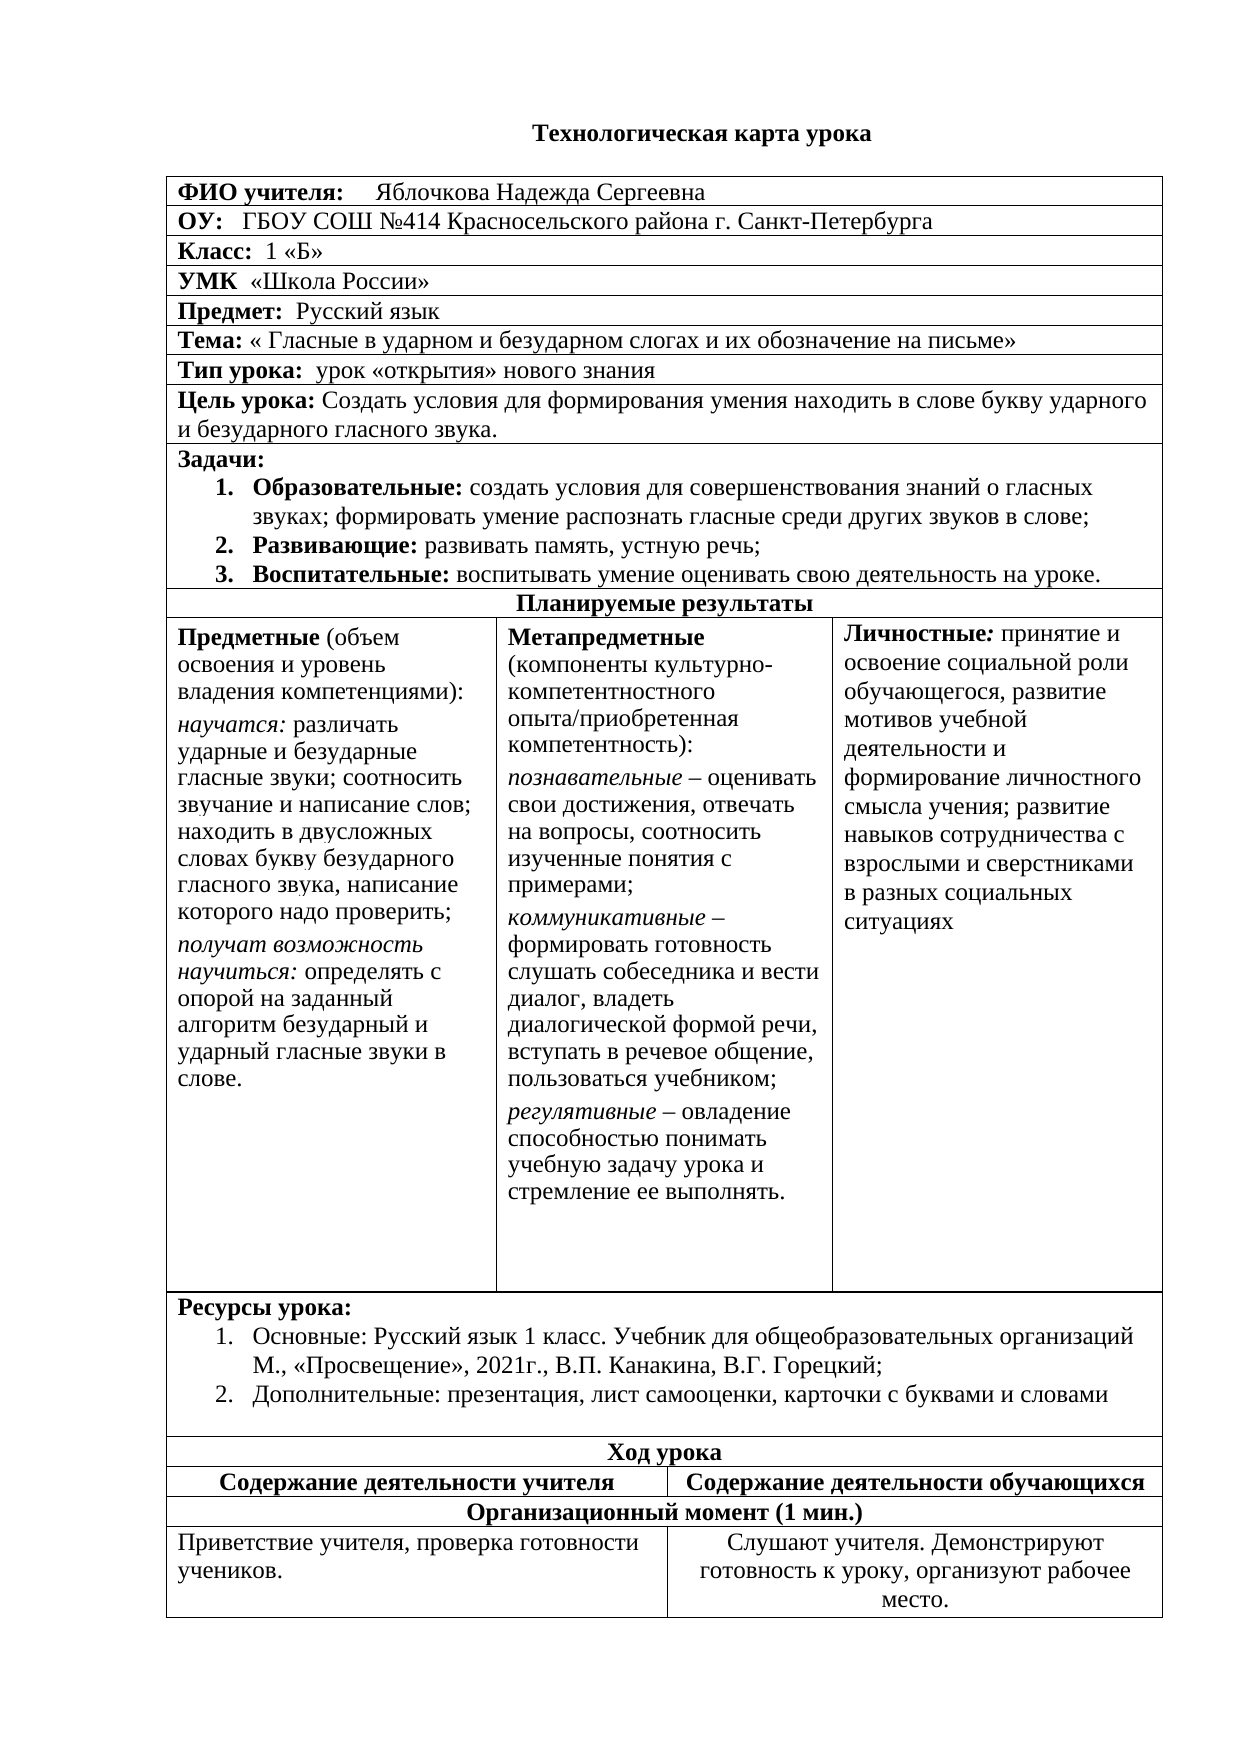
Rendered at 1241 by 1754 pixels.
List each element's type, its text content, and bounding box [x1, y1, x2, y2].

table_cell Содержание деятельности обучающихся [668, 1467, 1162, 1496]
table_cell Предметные (объем освоения и уровень владения компетенциями): научатся: различать ударные и безударные гласные звуки; соотносить звучание и написание слов; находить в двусложных словах букву безударного гласного звука, написание которого надо проверить; получат возможность научиться: определять с опорой на заданный алгоритм безударный и ударный гласные звуки в слове. [167, 618, 496, 1291]
table_cell Организационный момент (1 мин.) [167, 1497, 1162, 1526]
table_cell ОУ: ГБОУ СОШ №414 Красносельского района г. Санкт-Петербурга [167, 206, 1162, 235]
table_cell Метапредметные (компоненты культурно-компетентностного опыта/приобретенная компетентность): познавательные – оценивать свои достижения, отвечать на вопросы, соотносить изученные понятия с примерами; коммуникативные – формировать готовность слушать собеседника и вести диалог, владеть диалогической формой речи, вступать в речевое общение, пользоваться учебником; регулятивные – овладение способностью понимать учебную задачу урока и стремление ее выполнять. [497, 618, 832, 1291]
table_cell Планируемые результаты [167, 589, 1162, 617]
table_cell Приветствие учителя, проверка готовности учеников. [167, 1527, 667, 1617]
table_cell Слушают учителя. Демонстрируют готовность к уроку, организуют рабочее место. [668, 1527, 1162, 1617]
table_cell Класс: 1 «Б» [167, 236, 1162, 265]
table_header ФИО учителя: Яблочкова Надежда Сергеевна [167, 177, 1162, 205]
table_cell Содержание деятельности учителя [167, 1467, 667, 1496]
table_cell Предмет: Русский язык [167, 296, 1162, 324]
table_cell Цель урока: Создать условия для формирования умения находить в слове букву ударного и безударного гласного звука. [167, 385, 1162, 443]
table_cell УМК «Школа России» [167, 266, 1162, 295]
table_cell Задачи: Образовательные: создать условия для совершенствования знаний о гласных звуках; формировать умение распознать гласные среди других звуков в слове; Развивающие: развивать память, устную речь; Воспитательные: воспитывать умение оценивать свою деятельность на уроке. [167, 444, 1162, 587]
table_cell Тема: « Гласные в ударном и безударном слогах и их обозначение на письме» [167, 326, 1162, 354]
table_cell Ресурсы урока: Основные: Русский язык 1 класс. Учебник для общеобразовательных организаций М., «Просвещение», 2021г., В.П. Канакина, В.Г. Горецкий; Дополнительные: презентация, лист самооценки, карточки с буквами и словами [167, 1293, 1162, 1436]
table_cell Ход урока [167, 1437, 1162, 1466]
table_cell Тип урока: урок «открытия» нового знания [167, 355, 1162, 384]
text Технологическая карта урока [252, 118, 1152, 147]
table_cell Личностные: принятие и освоение социальной роли обучающегося, развитие мотивов учебной деятельности и формирование личностного смысла учения; развитие навыков сотрудничества с взрослыми и сверстниками в разных социальных ситуациях [833, 618, 1162, 1291]
